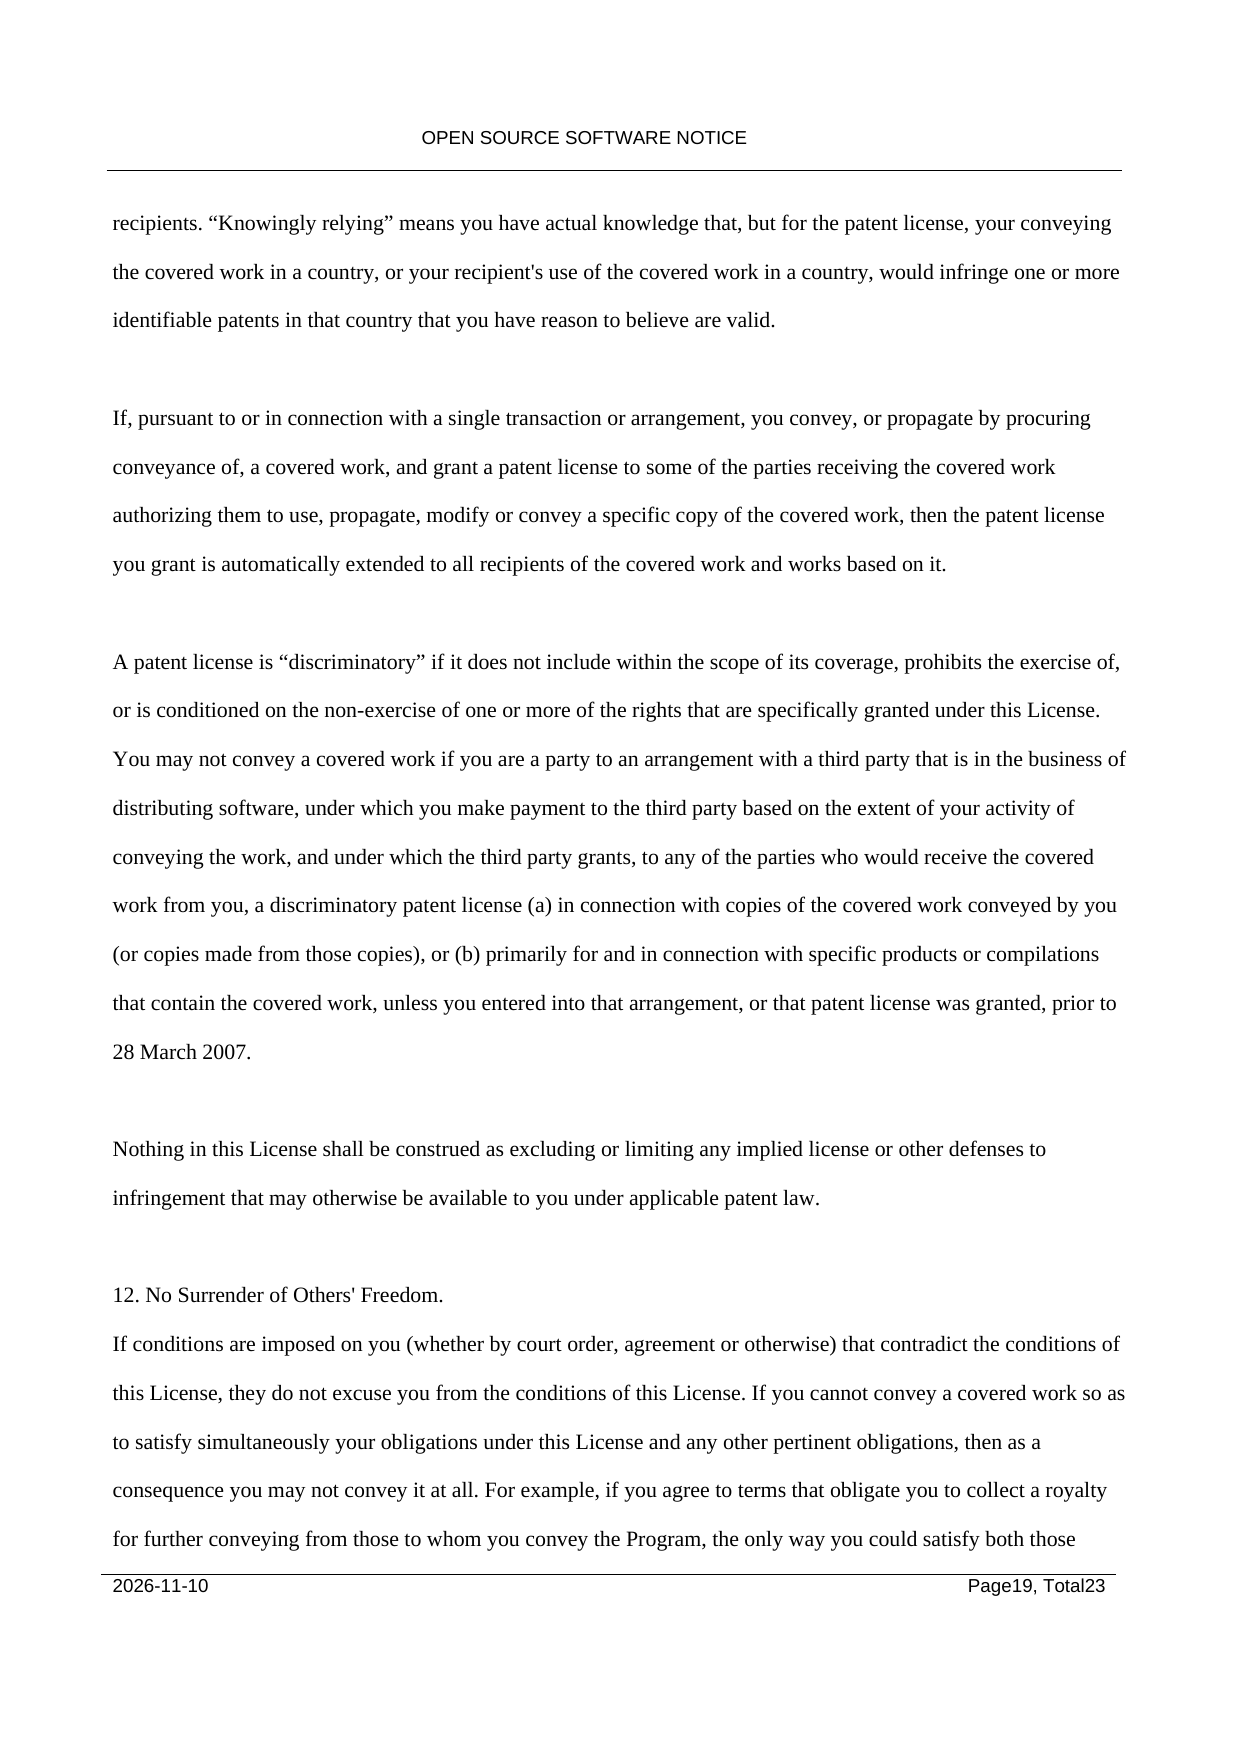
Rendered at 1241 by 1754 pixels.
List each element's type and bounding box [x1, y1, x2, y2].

text [112, 206, 1128, 1555]
